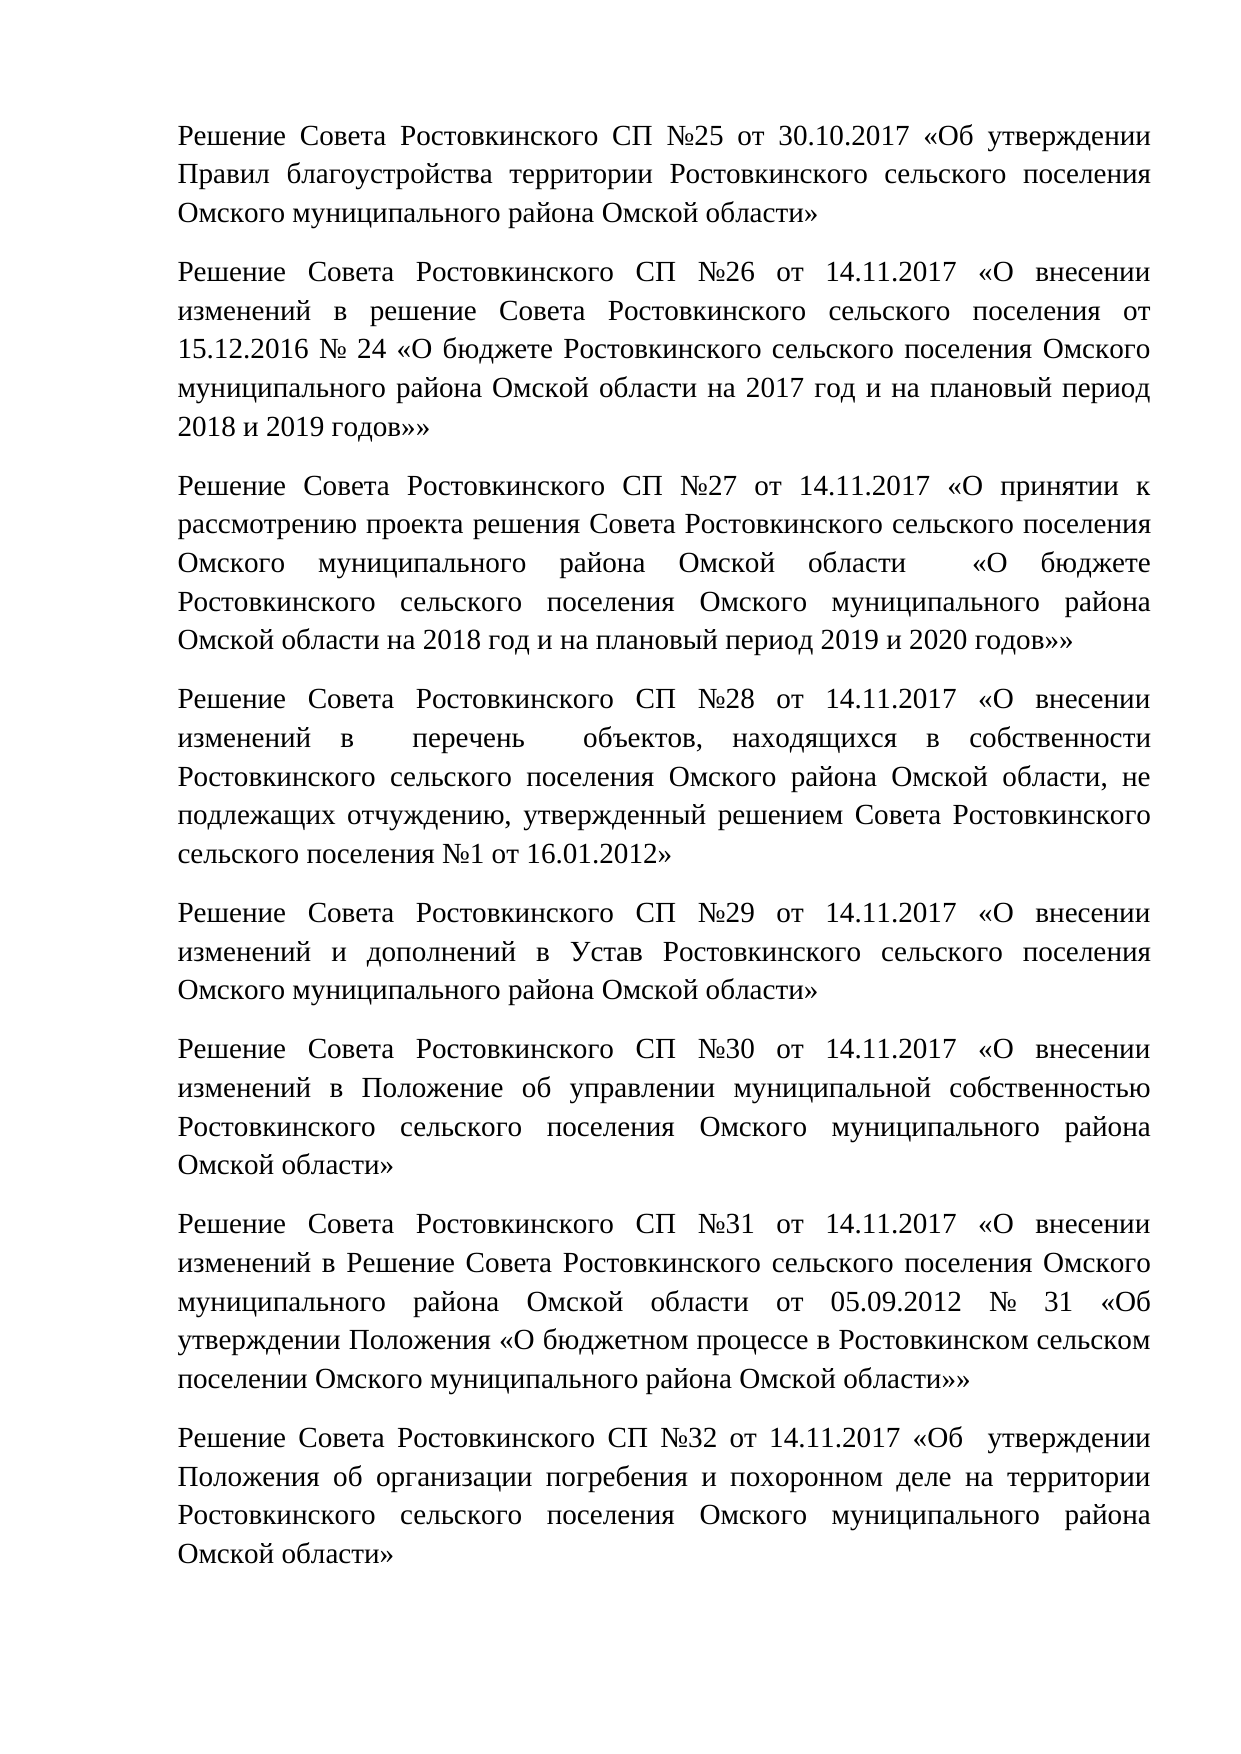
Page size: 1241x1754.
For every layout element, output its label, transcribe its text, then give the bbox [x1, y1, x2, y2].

text Решение Совета Ростовкинского СП №26 от 14.11.2017 «О внесении изменений в решение Совета Ростовкинского сельского поселения от 15.12.2016 № 24 «О бюджете Ростовкинского сельского поселения Омского муниципального района Омской области на 2017 год и на плановый период 2018 и 2019 годов»» [177, 254, 1152, 442]
text Решение Совета Ростовкинского СП №32 от 14.11.2017 «Об утверждении Положения об организации погребения и похоронном деле на территории Ростовкинского сельского поселения Омского муниципального района Омской области» [177, 1420, 1152, 1569]
text Решение Совета Ростовкинского СП №27 от 14.11.2017 «О принятии к рассмотрению проекта решения Совета Ростовкинского сельского поселения Омского муниципального района Омской области «О бюджете Ростовкинского сельского поселения Омского муниципального района Омской области на 2018 год и на плановый период 2019 и 2020 годов»» [177, 468, 1152, 656]
text Решение Совета Ростовкинского СП №25 от 30.10.2017 «Об утверждении Правил благоустройства территории Ростовкинского сельского поселения Омского муниципального района Омской области» [177, 118, 1152, 229]
text Решение Совета Ростовкинского СП №31 от 14.11.2017 «О внесении изменений в Решение Совета Ростовкинского сельского поселения Омского муниципального района Омской области от 05.09.2012 № 31 «Об утверждении Положения «О бюджетном процессе в Ростовкинском сельском поселении Омского муниципального района Омской области»» [177, 1207, 1152, 1394]
text Решение Совета Ростовкинского СП №30 от 14.11.2017 «О внесении изменений в Положение об управлении муниципальной собственностью Ростовкинского сельского поселения Омского муниципального района Омской области» [177, 1032, 1152, 1181]
text Решение Совета Ростовкинского СП №29 от 14.11.2017 «О внесении изменений и дополнений в Устав Ростовкинского сельского поселения Омского муниципального района Омской области» [177, 895, 1152, 1006]
text Решение Совета Ростовкинского СП №28 от 14.11.2017 «О внесении изменений в перечень объектов, находящихся в собственности Ростовкинского сельского поселения Омского района Омской области, не подлежащих отчуждению, утвержденный решением Совета Ростовкинского сельского поселения №1 от 16.01.2012» [177, 682, 1152, 869]
